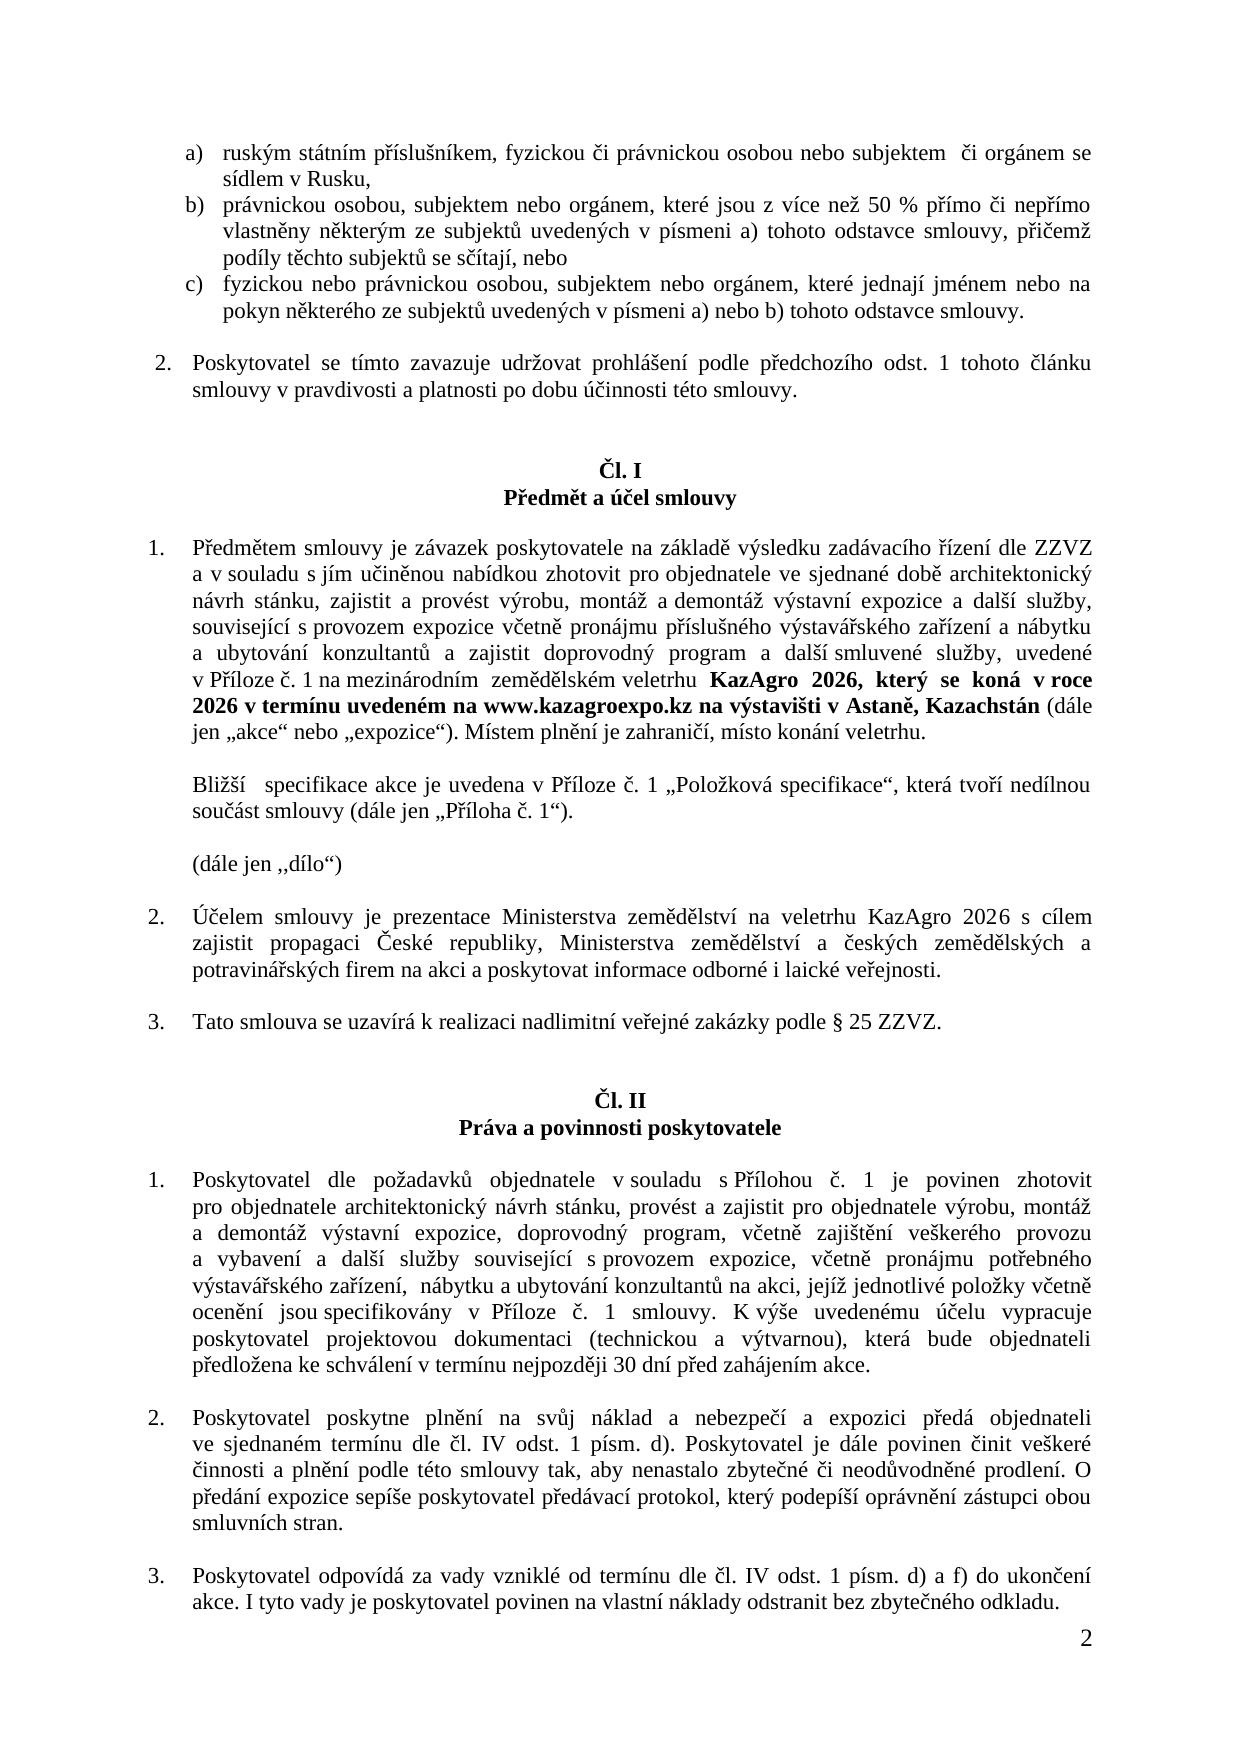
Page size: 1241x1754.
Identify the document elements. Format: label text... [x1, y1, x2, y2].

text (dále jen ,,dílo“) [192, 850, 1092, 877]
text Předmět a účel smlouvy [148, 483, 1092, 510]
list Předmětem smlouvy je závazek poskytovatele na základě výsledku zadávacího řízení dle ZZVZ a v souladu s jím učiněnou nabídkou zhotovit pro objednatele ve sjednané době architektonický návrh stánku, zajistit a provést výrobu, montáž a demontáž výstavní expozice a další služby, související s provozem expozice včetně pronájmu příslušného výstavářského zařízení a nábytku a ubytování konzultantů a zajistit doprovodný program a další smluvené služby, uvedené v Příloze č. 1 na mezinárodním zemědělském veletrhu KazAgro 2026, který se koná v roce 2026 v termínu uvedeném na www.kazagroexpo.kz na výstavišti v Astaně, Kazachstán (dále jen „akce“ nebo „expozice“). Místem plnění je zahraničí, místo konání veletrhu. [148, 534, 1092, 745]
list fyzickou nebo právnickou osobou, subjektem nebo orgánem, které jednají jménem nebo na pokyn některého ze subjektů uvedených v písmeni a) nebo b) tohoto odstavce smlouvy. [185, 270, 1092, 323]
list Poskytovatel se tímto zavazuje udržovat prohlášení podle předchozího odst. 1 tohoto článku smlouvy v pravdivosti a platnosti po dobu účinnosti této smlouvy. [154, 349, 1092, 402]
list ruským státním příslušníkem, fyzickou či právnickou osobou nebo subjektem či orgánem se sídlem v Rusku, [185, 138, 1092, 191]
list Poskytovatel odpovídá za vady vzniklé od termínu dle čl. IV odst. 1 písm. d) a f) do ukončení akce. I tyto vady je poskytovatel povinen na vlastní náklady odstranit bez zbytečného odkladu. [148, 1562, 1092, 1614]
subtitle Práva a povinnosti poskytovatele [148, 1114, 1092, 1140]
list právnickou osobou, subjektem nebo orgánem, které jsou z více než 50 % přímo či nepřímo vlastněny některým ze subjektů uvedených v písmeni a) tohoto odstavce smlouvy, přičemž podíly těchto subjektů se sčítají, nebo [185, 191, 1092, 270]
list Poskytovatel dle požadavků objednatele v souladu s Přílohou č. 1 je povinen zhotovit pro objednatele architektonický návrh stánku, provést a zajistit pro objednatele výrobu, montáž a demontáž výstavní expozice, doprovodný program, včetně zajištění veškerého provozu a vybavení a další služby související s provozem expozice, včetně pronájmu potřebného výstavářského zařízení, nábytku a ubytování konzultantů na akci, jejíž jednotlivé položky včetně ocenění jsou specifikovány v Příloze č. 1 smlouvy. K výše uvedenému účelu vypracuje poskytovatel projektovou dokumentaci (technickou a výtvarnou), která bude objednateli předložena ke schválení v termínu nejpozději 30 dní před zahájením akce. [148, 1166, 1092, 1377]
text Čl. II [148, 1087, 1092, 1114]
list Poskytovatel poskytne plnění na svůj náklad a nebezpečí a expozici předá objednateli ve sjednaném termínu dle čl. IV odst. 1 písm. d). Poskytovatel je dále povinen činit veškeré činnosti a plnění podle této smlouvy tak, aby nenastalo zbytečné či neodůvodněné prodlení. O předání expozice sepíše poskytovatel předávací protokol, který podepíší oprávnění zástupci obou smluvních stran. [148, 1404, 1092, 1535]
text Bližší specifikace akce je uvedena v Příloze č. 1 „Položková specifikace“, která tvoří nedílnou součást smlouvy (dále jen „Příloha č. 1“). [192, 771, 1092, 824]
text Čl. I [148, 457, 1092, 483]
list Tato smlouva se uzavírá k realizaci nadlimitní veřejné zakázky podle § 25 ZZVZ. [148, 1008, 1092, 1035]
list Účelem smlouvy je prezentace Ministerstva zemědělství na veletrhu KazAgro 2026 s cílem zajistit propagaci České republiky, Ministerstva zemědělství a českých zemědělských a potravinářských firem na akci a poskytovat informace odborné i laické veřejnosti. [148, 903, 1092, 982]
